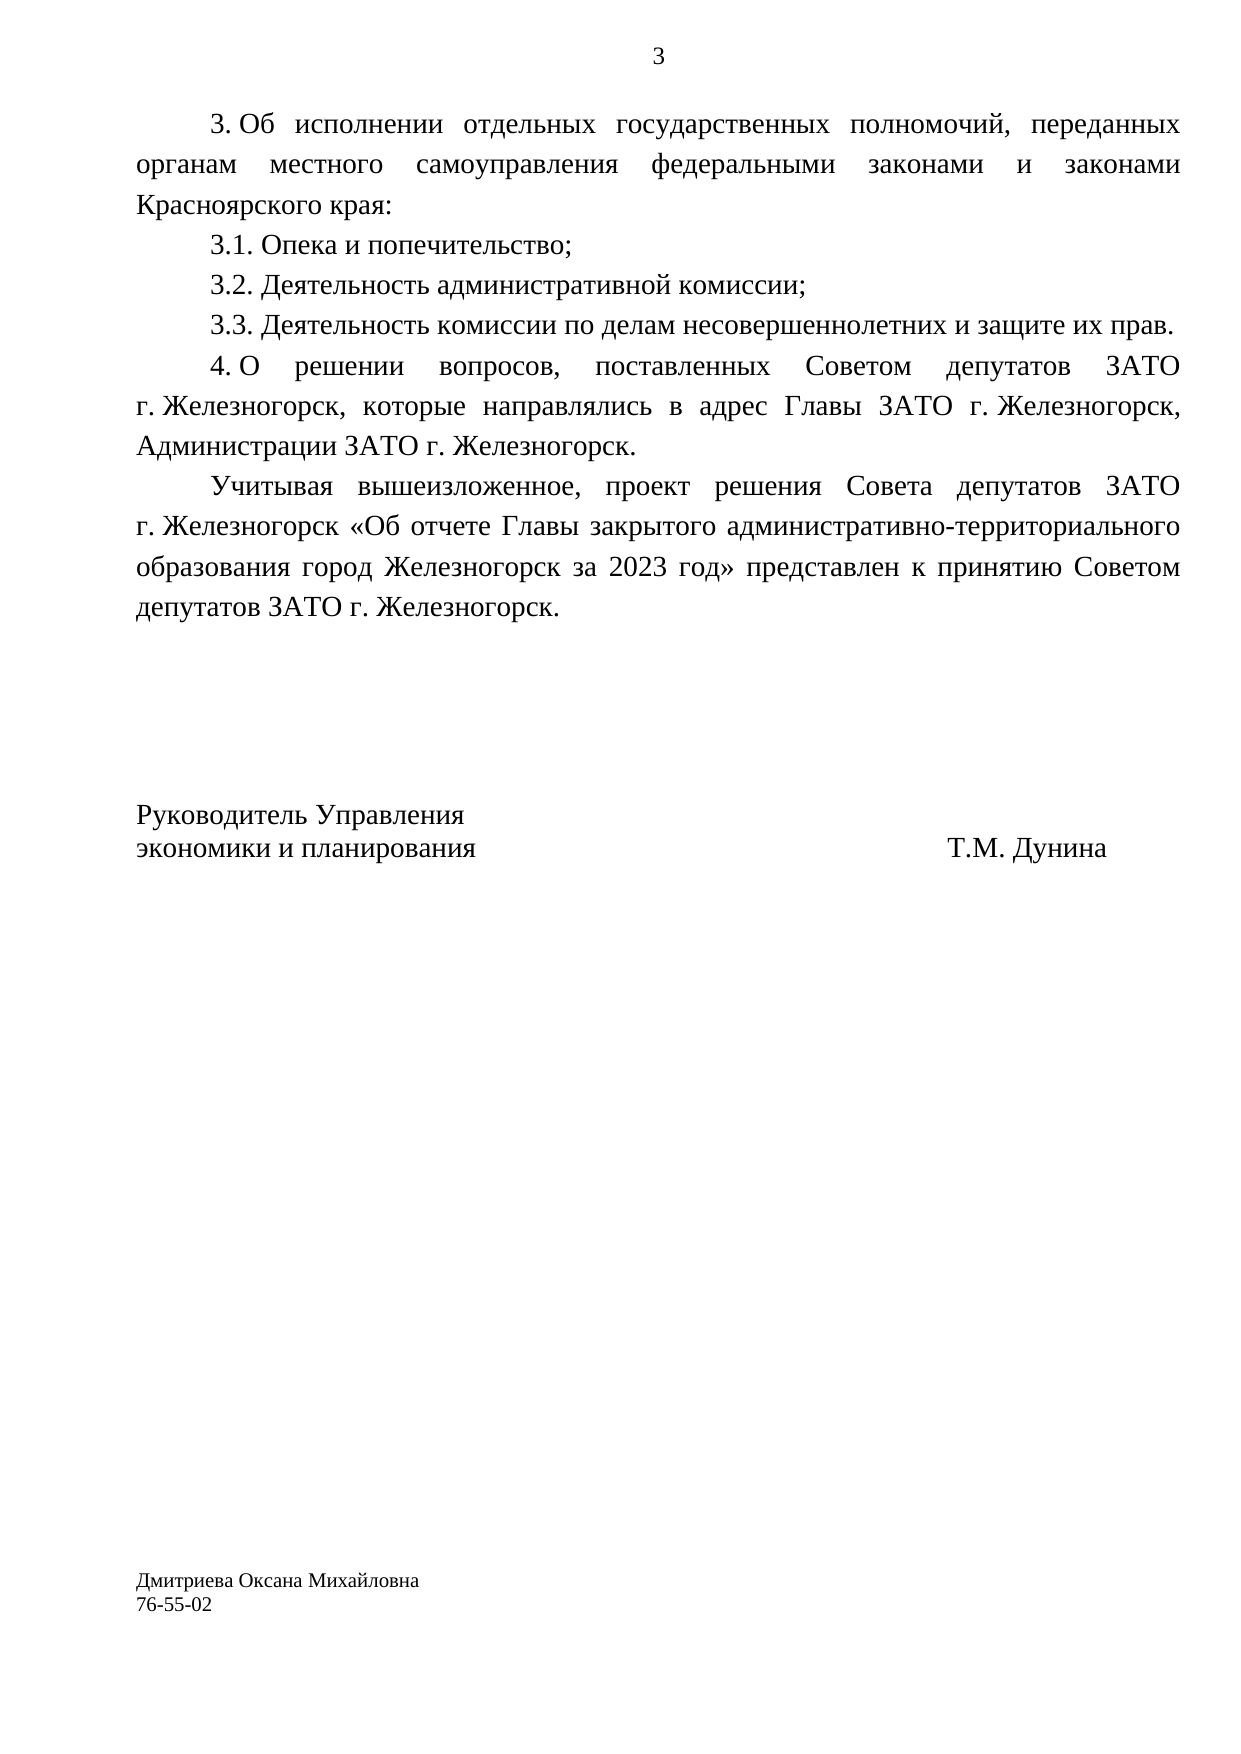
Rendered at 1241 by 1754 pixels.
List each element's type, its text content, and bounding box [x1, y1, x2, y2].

text Учитывая вышеизложенное, проект решения Совета депутатов ЗАТО г. Железногорск «Об отчете Главы закрытого административно-территориального образования город Железногорск за 2023 год» представлен к принятию Советом депутатов ЗАТО г. Железногорск. [136, 468, 1181, 622]
text 76-55-02 [136, 1592, 1181, 1616]
text 3.1. Опека и попечительство; [136, 227, 1181, 261]
text 3.2. Деятельность административной комиссии; [136, 267, 1181, 301]
text 3.3. Деятельность комиссии по делам несовершеннолетних и защите их прав. [136, 307, 1181, 341]
text Дмитриева Оксана Михайловна [136, 1568, 1181, 1592]
text экономики и планирования Т.М. Дунина [136, 830, 1181, 864]
text 3. Об исполнении отдельных государственных полномочий, переданных органам местного самоуправления федеральными законами и законами Красноярского края: [136, 106, 1181, 220]
text Руководитель Управления [136, 797, 1181, 830]
text 4. О решении вопросов, поставленных Советом депутатов ЗАТО г. Железногорск, которые направлялись в адрес Главы ЗАТО г. Железногорск, Администрации ЗАТО г. Железногорск. [136, 348, 1181, 462]
